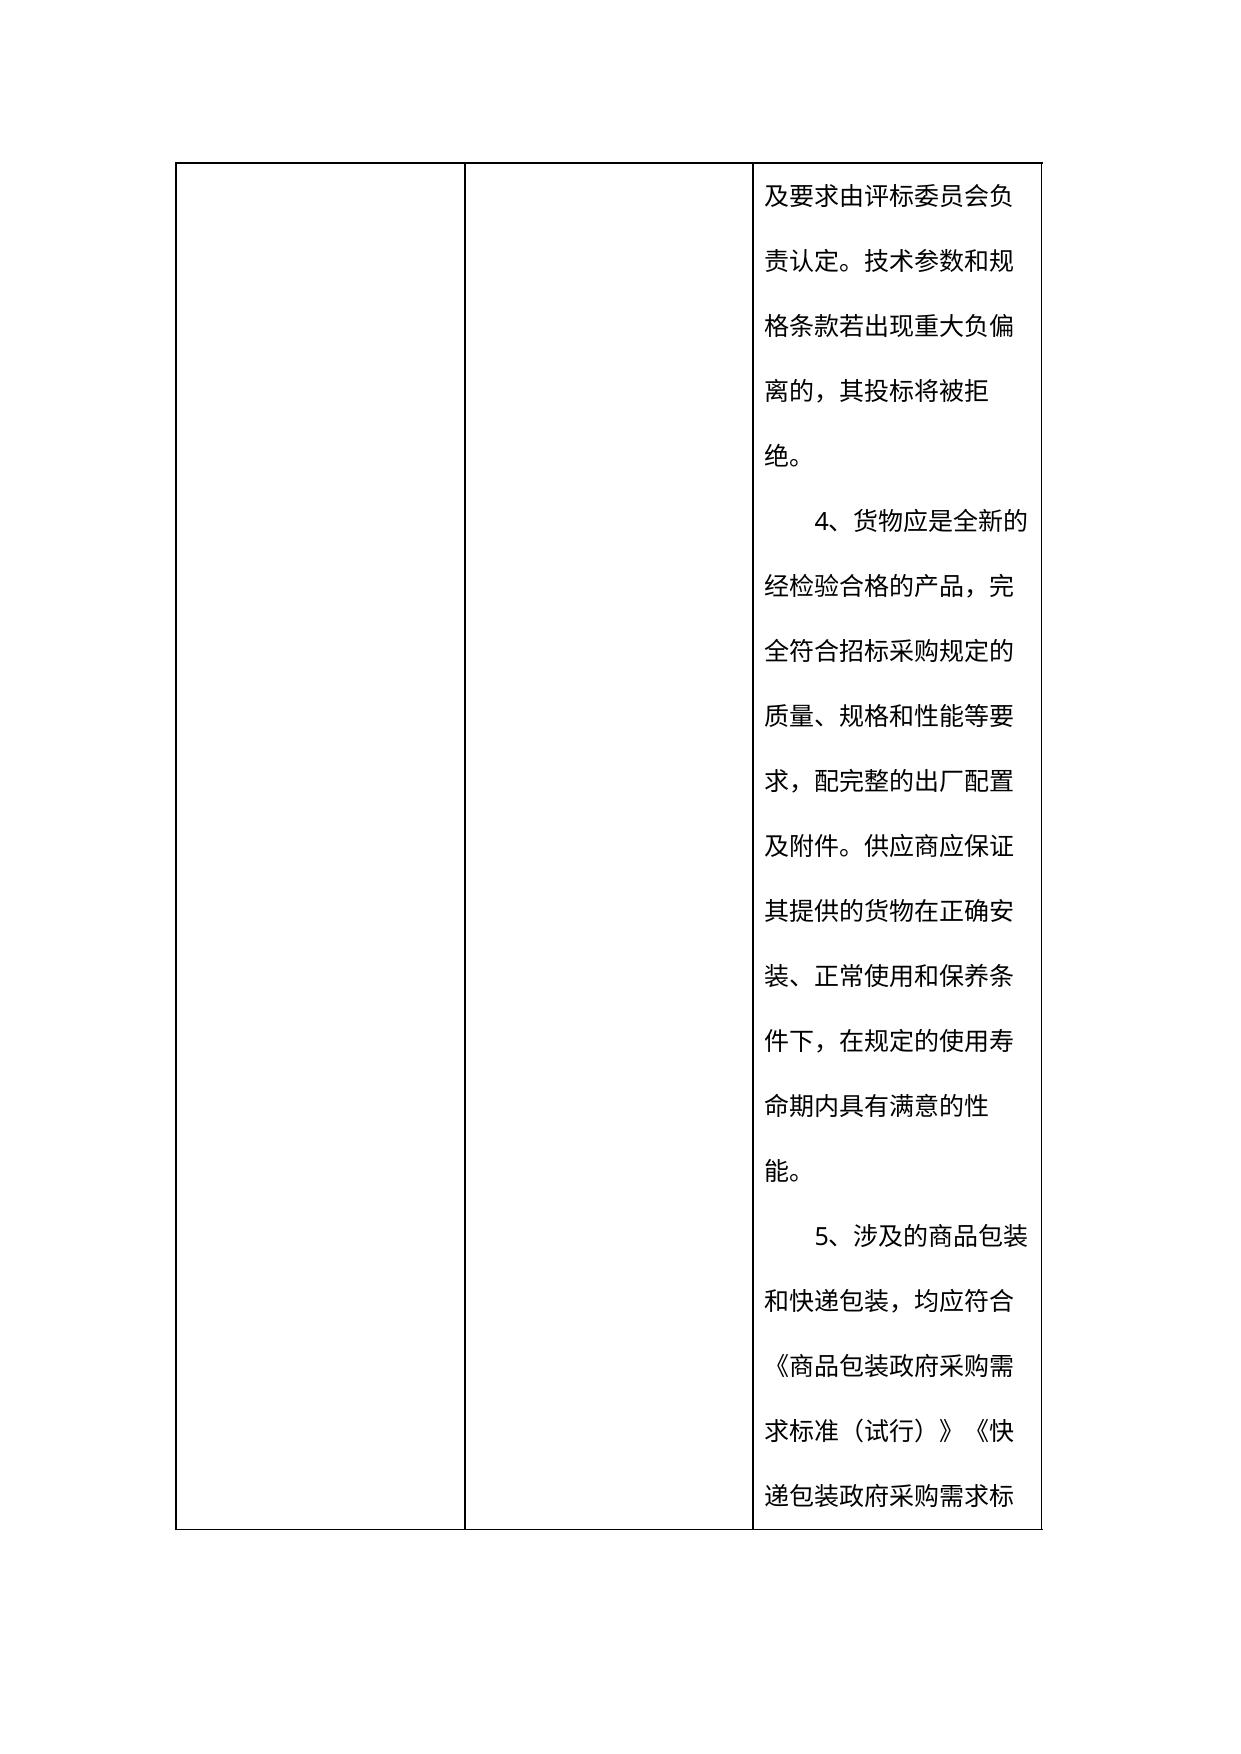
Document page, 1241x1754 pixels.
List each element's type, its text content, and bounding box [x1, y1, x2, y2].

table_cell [754, 164, 1041, 1528]
table_cell 4 [466, 164, 752, 1528]
table_cell ★ [177, 164, 464, 1528]
